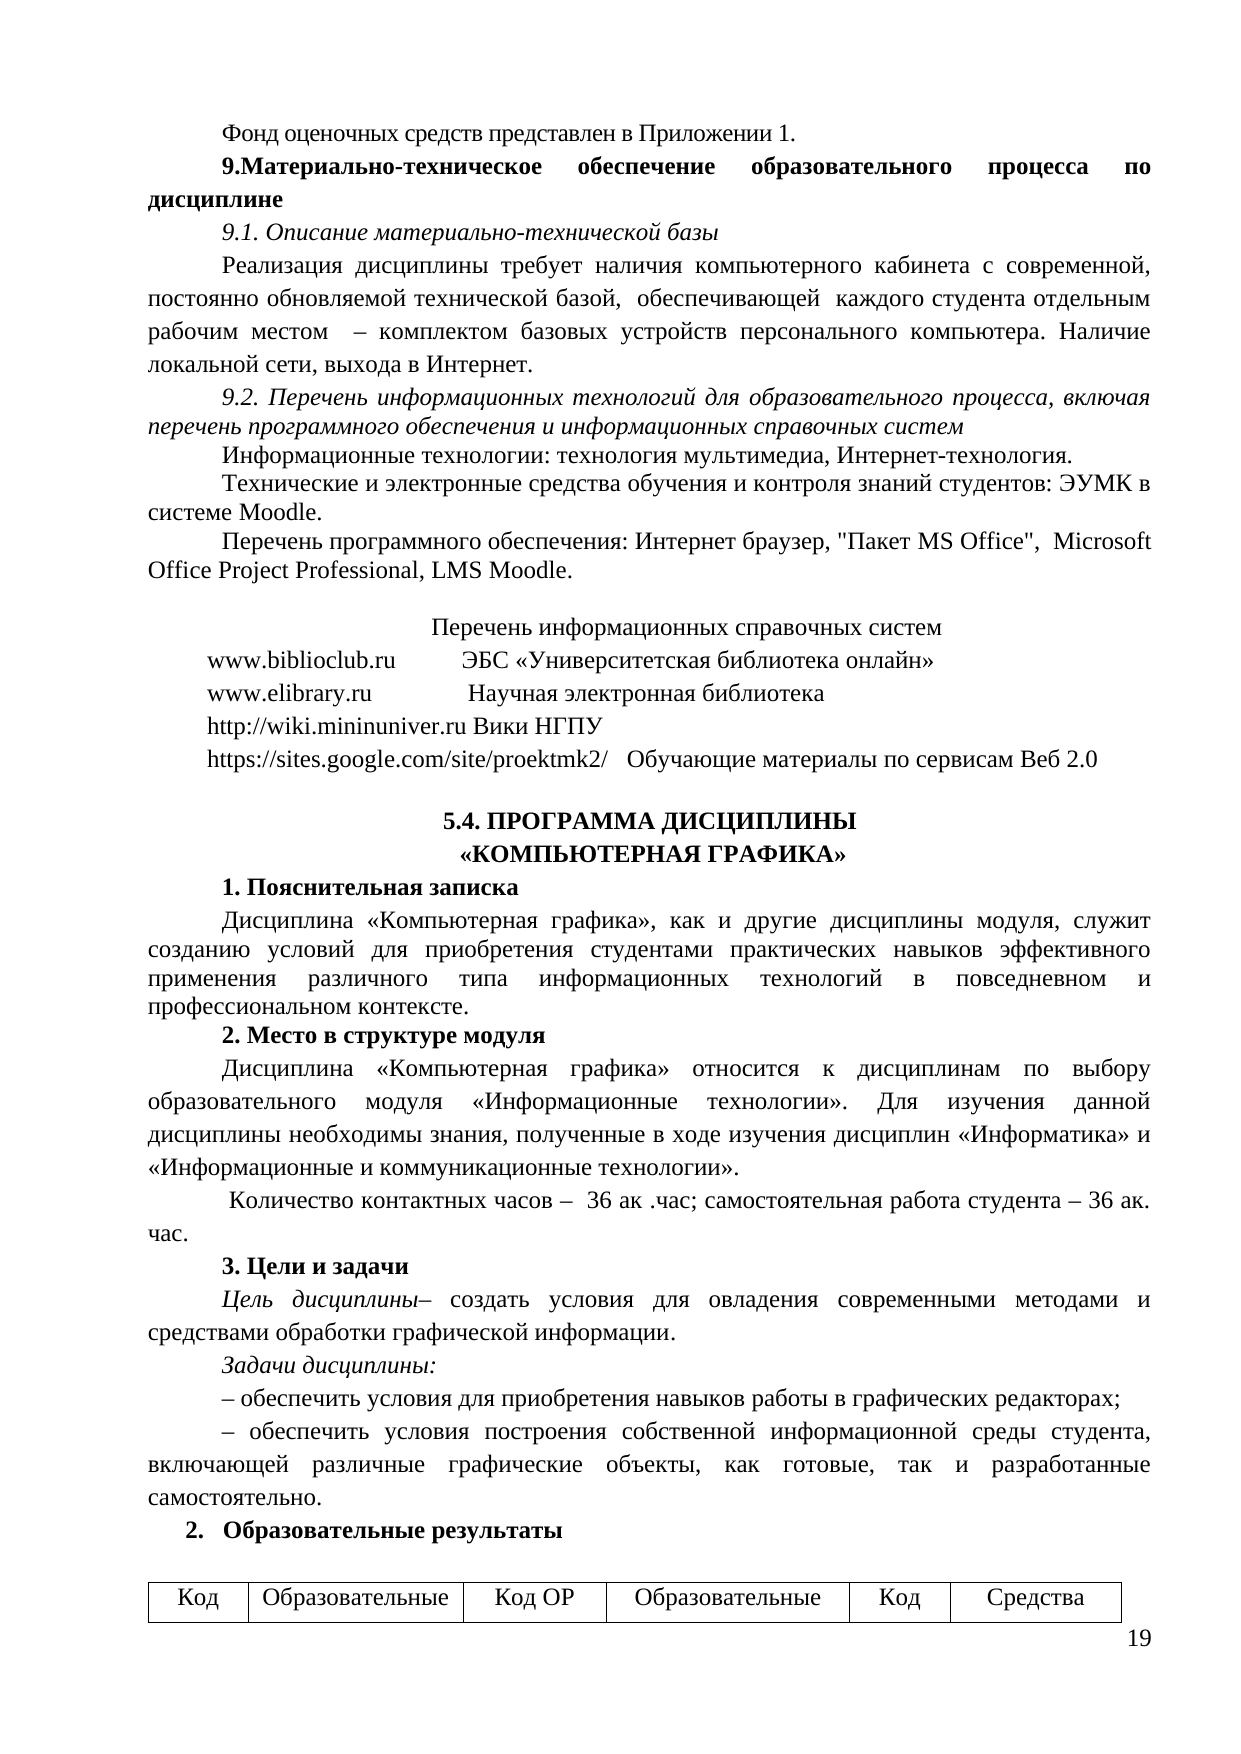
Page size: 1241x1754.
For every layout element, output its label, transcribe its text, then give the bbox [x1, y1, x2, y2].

text Дисциплина «Компьютерная графика», как и другие дисциплины модуля, служит созданию условий для приобретения студентами практических навыков эффективного применения различного типа информационных технологий в повседневном и профессиональном контексте. [148, 905, 1152, 1020]
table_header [249, 1583, 463, 1622]
text www.elibrary.ru Научная электронная библиотека [207, 678, 1152, 707]
text Дисциплина «Компьютерная графика» относится к дисциплинам по выбору образовательного модуля «Информационные технологии». Для изучения данной дисциплины необходимы знания, полученные в ходе изучения дисциплин «Информатика» и «Информационные и коммуникационные технологии». [148, 1053, 1152, 1181]
subtitle 5.4. ПРОГРАММА ДИСЦИПЛИНЫ «компьютерная графика» [148, 806, 1152, 868]
text 2. Место в структуре модуля [148, 1020, 1152, 1049]
table_header Код ОР дисциплины [464, 1583, 606, 1622]
text 9.1. Описание материально-технической базы [148, 217, 1152, 246]
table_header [607, 1583, 849, 1622]
list Образовательные результаты [185, 1516, 1152, 1544]
text – обеспечить условия построения собственной информационной среды студента, включающей различные графические объекты, как готовые, так и разработанные самостоятельно. [148, 1416, 1152, 1511]
text Количество контактных часов – 36 ак .час; самостоятельная работа студента – 36 ак. час. [148, 1185, 1152, 1247]
text 3. Цели и задачи [148, 1251, 1152, 1280]
text Реализация дисциплины требует наличия компьютерного кабинета с современной, постоянно обновляемой технической базой, обеспечивающей каждого студента отдельным рабочим местом – комплектом базовых устройств персонального компьютера. Наличие локальной сети, выхода в Интернет. [148, 250, 1152, 378]
text 1. Пояснительная записка [148, 872, 1152, 901]
text 9.Материально-техническое обеспечение образовательного процесса по дисциплине [148, 151, 1152, 213]
text Цель дисциплины– создать условия для овладения современными методами и средствами обработки графической информации. [148, 1284, 1152, 1346]
text https://sites.google.com/site/proektmk2/ Обучающие материалы по сервисам Веб 2.0 [148, 744, 1152, 773]
table_header Код ОР модуля [149, 1583, 248, 1622]
text Задачи дисциплины: [148, 1350, 1152, 1379]
text Технические и электронные средства обучения и контроля знаний студентов: ЭУМК в системе Moodle. [148, 468, 1152, 526]
text Перечень программного обеспечения: Интернет браузер, "Пакет MS Office", Microsoft Office Project Professional, LMS Moodle. [148, 526, 1152, 583]
text Перечень информационных справочных систем [148, 612, 1152, 641]
text Фонд оценочных средств представлен в Приложении 1. [148, 118, 1152, 147]
text 9.2. Перечень информационных технологий для образовательного процесса, включая перечень программного обеспечения и информационных справочных систем [148, 382, 1152, 440]
text http://wiki.mininuniver.ru Вики НГПУ [148, 711, 1152, 740]
text Информационные технологии: технология мультимедиа, Интернет-технология. [148, 440, 1152, 468]
table_header Код ИДК [850, 1583, 950, 1622]
text www.biblioclub.ru ЭБС «Университетская библиотека онлайн» [148, 645, 1152, 674]
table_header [951, 1583, 1121, 1622]
text – обеспечить условия для приобретения навыков работы в графических редакторах; [148, 1383, 1152, 1412]
